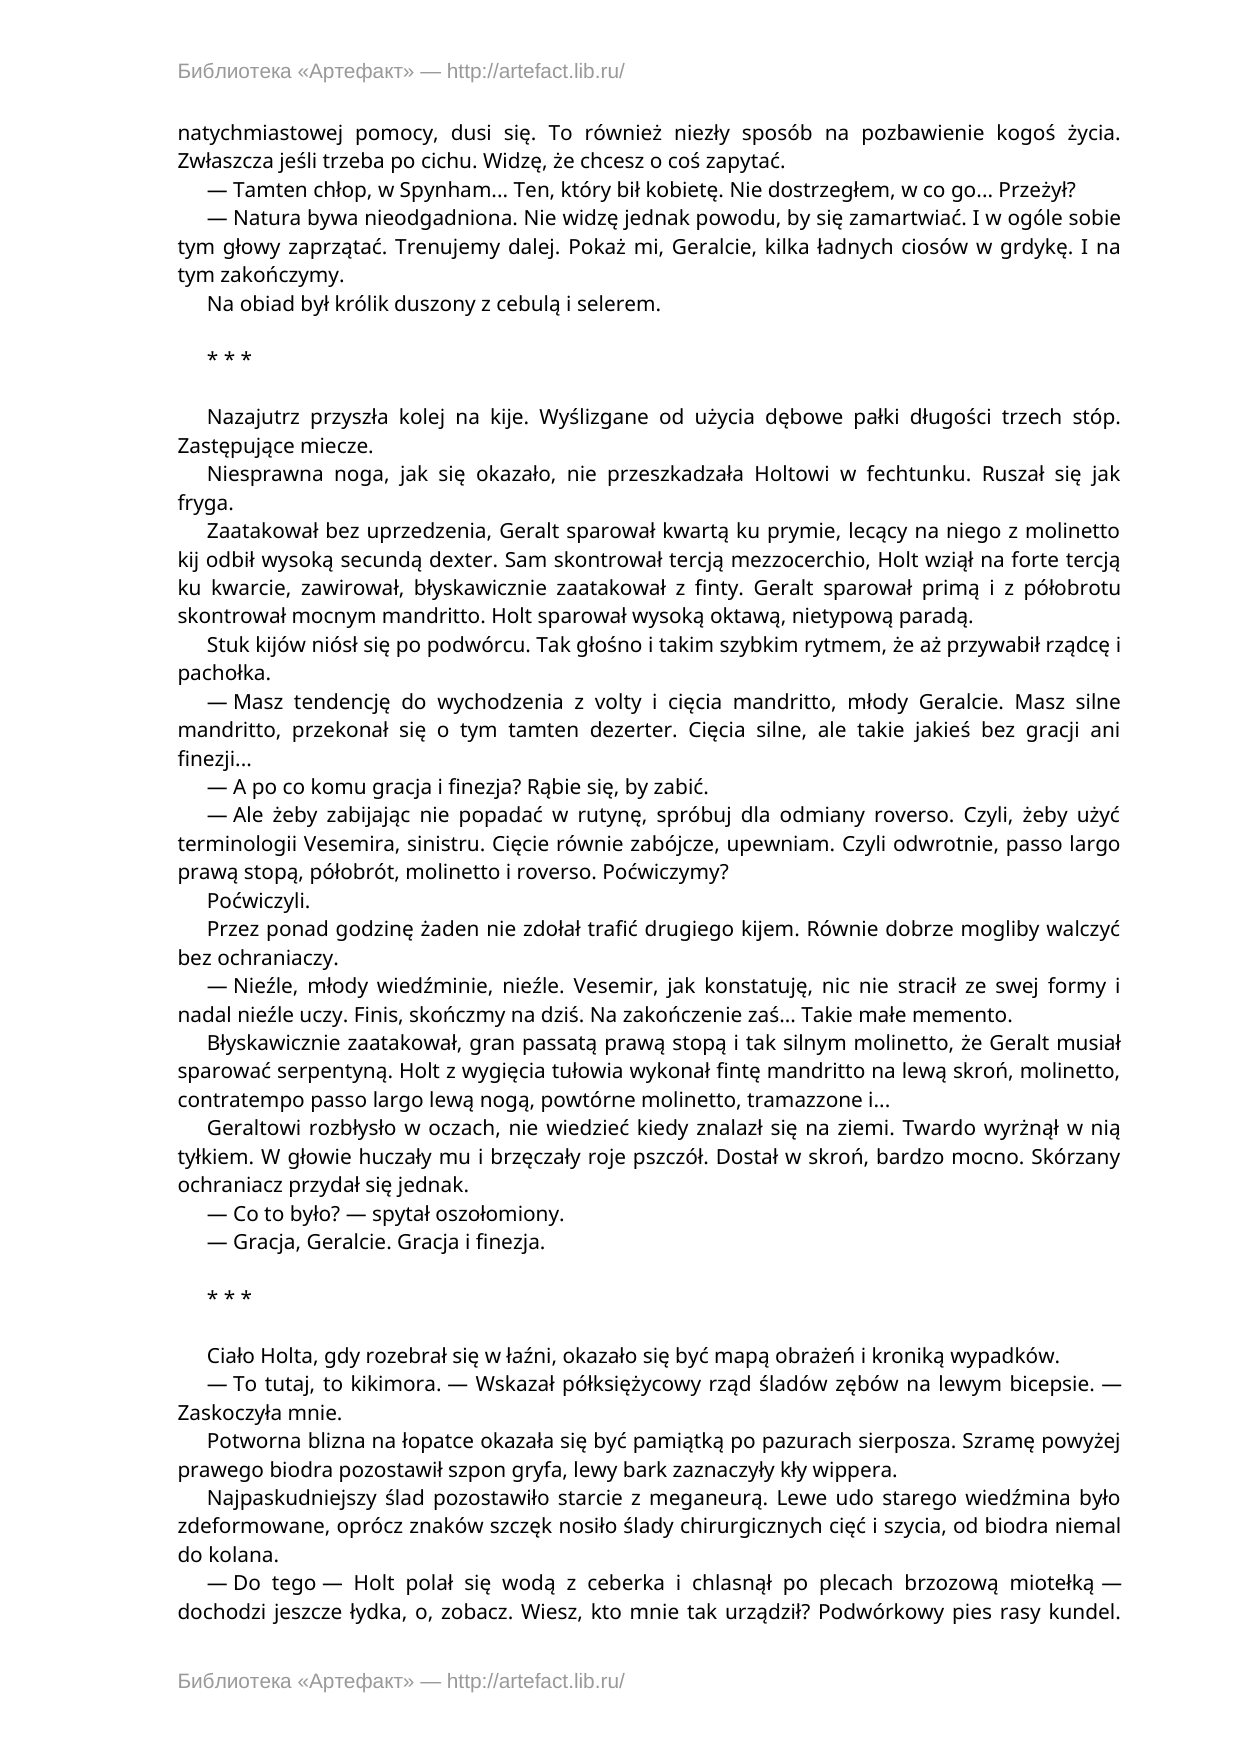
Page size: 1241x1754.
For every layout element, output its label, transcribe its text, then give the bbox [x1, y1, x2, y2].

text Błyskawicznie zaatakował, gran passatą prawą stopą i tak silnym molinetto, że Geralt musiał sparować serpentyną. Holt z wygięcia tułowia wykonał fintę mandritto na lewą skroń, molinetto, contratempo passo largo lewą nogą, powtórne molinetto, tramazzone i... [177, 1028, 1122, 1113]
text Zaatakował bez uprzedzenia, Geralt sparował kwartą ku prymie, lecący na niego z molinetto kij odbił wysoką secundą dexter. Sam skontrował tercją mezzocerchio, Holt wziął na forte tercją ku kwarcie, zawirował, błyskawicznie zaatakował z finty. Geralt sparował primą i z półobrotu skontrował mocnym mandritto. Holt sparował wysoką oktawą, nietypową paradą. [177, 516, 1122, 630]
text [177, 1568, 1122, 1625]
text Ciało Holta, gdy rozebrał się w łaźni, okazało się być mapą obrażeń i kroniką wypadków. [177, 1341, 1122, 1369]
text — A po co komu gracja i finezja? Rąbie się, by zabić. [177, 772, 1122, 801]
text — Tamten chłop, w Spynham... Ten, który bił kobietę. Nie dostrzegłem, w co go... Przeżył? [177, 175, 1122, 203]
text Stuk kijów niósł się po podwórcu. Tak głośno i takim szybkim rytmem, że aż przywabił rządcę i pachołka. [177, 630, 1122, 687]
text Geraltowi rozbłysło w oczach, nie wiedzieć kiedy znalazł się na ziemi. Twardo wyrżnął w nią tyłkiem. W głowie huczały mu i brzęczały roje pszczół. Dostał w skroń, bardzo mocno. Skórzany ochraniacz przydał się jednak. [177, 1113, 1122, 1199]
text — Natura bywa nieodgadniona. Nie widzę jednak powodu, by się zamartwiać. I w ogóle sobie tym głowy zaprzątać. Trenujemy dalej. Pokaż mi, Geralcie, kilka ładnych ciosów w grdykę. I na tym zakończymy. [177, 203, 1122, 289]
text Potworna blizna na łopatce okazała się być pamiątką po pazurach sierposza. Szramę powyżej prawego biodra pozostawił szpon gryfa, lewy bark zaznaczyły kły wippera. [177, 1426, 1122, 1483]
text * * * [177, 1284, 1122, 1312]
text Na obiad był królik duszony z cebulą i selerem. [177, 289, 1122, 317]
text Poćwiczyli. [177, 886, 1122, 914]
text — Gracja, Geralcie. Gracja i finezja. [177, 1227, 1122, 1256]
text — Ale żeby zabijając nie popadać w rutynę, spróbuj dla odmiany roverso. Czyli, żeby użyć terminologii Vesemira, sinistru. Cięcie równie zabójcze, upewniam. Czyli odwrotnie, passo largo prawą stopą, półobrót, molinetto i roverso. Poćwiczymy? [177, 801, 1122, 886]
text — Nieźle, młody wiedźminie, nieźle. Vesemir, jak konstatuję, nic nie stracił ze swej formy i nadal nieźle uczy. Finis, skończmy na dziś. Na zakończenie zaś... Takie małe memento. [177, 971, 1122, 1028]
text — To tutaj, to kikimora. — Wskazał półksiężycowy rząd śladów zębów na lewym bicepsie. — Zaskoczyła mnie. [177, 1369, 1122, 1426]
text Przez ponad godzinę żaden nie zdołał trafić drugiego kijem. Równie dobrze mogliby walczyć bez ochraniaczy. [177, 914, 1122, 971]
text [177, 118, 1122, 175]
text — Masz tendencję do wychodzenia z volty i cięcia mandritto, młody Geralcie. Masz silne mandritto, przekonał się o tym tamten dezerter. Cięcia silne, ale takie jakieś bez gracji ani finezji... [177, 687, 1122, 772]
text Najpaskudniejszy ślad pozostawiło starcie z meganeurą. Lewe udo starego wiedźmina było zdeformowane, oprócz znaków szczęk nosiło ślady chirurgicznych cięć i szycia, od biodra niemal do kolana. [177, 1483, 1122, 1568]
text * * * [177, 346, 1122, 374]
text Niesprawna noga, jak się okazało, nie przeszkadzała Holtowi w fechtunku. Ruszał się jak fryga. [177, 459, 1122, 516]
text — Co to było? — spytał oszołomiony. [177, 1199, 1122, 1227]
text Nazajutrz przyszła kolej na kije. Wyślizgane od użycia dębowe pałki długości trzech stóp. Zastępujące miecze. [177, 402, 1122, 459]
